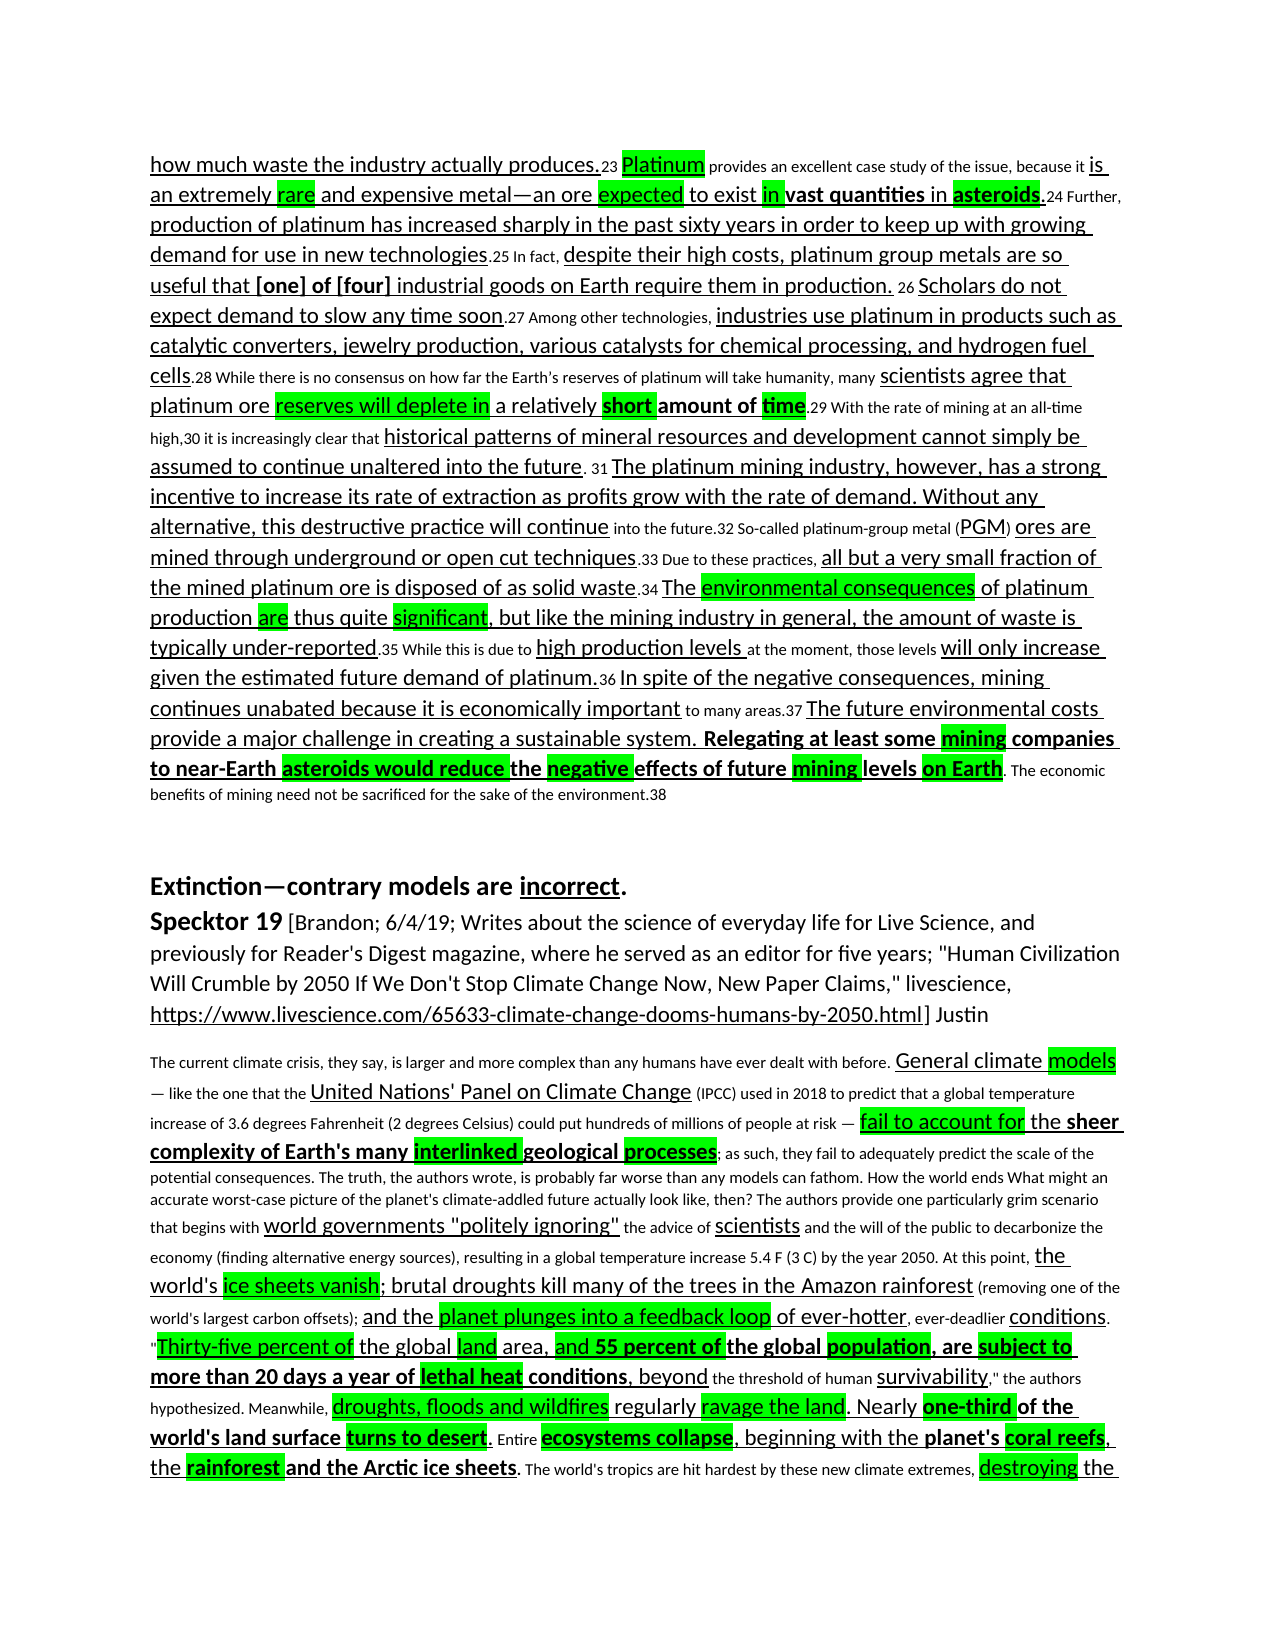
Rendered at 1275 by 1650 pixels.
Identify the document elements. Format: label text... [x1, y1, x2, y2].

subtitle Extinction—contrary models are incorrect. [150, 869, 1125, 902]
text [150, 1047, 1125, 1481]
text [150, 150, 1125, 804]
text Specktor 19 [Brandon; 6/4/19; Writes about the science of everyday life for Live Science, and previously for Reader's Digest magazine, where he served as an editor for five years; "Human Civilization Will Crumble by 2050 If We Don't Stop Climate Change Now, New Paper Claims," livescience, https://www.livescience.com/65633-climate-change-dooms-humans-by-2050.html] Justin [150, 904, 1125, 1028]
